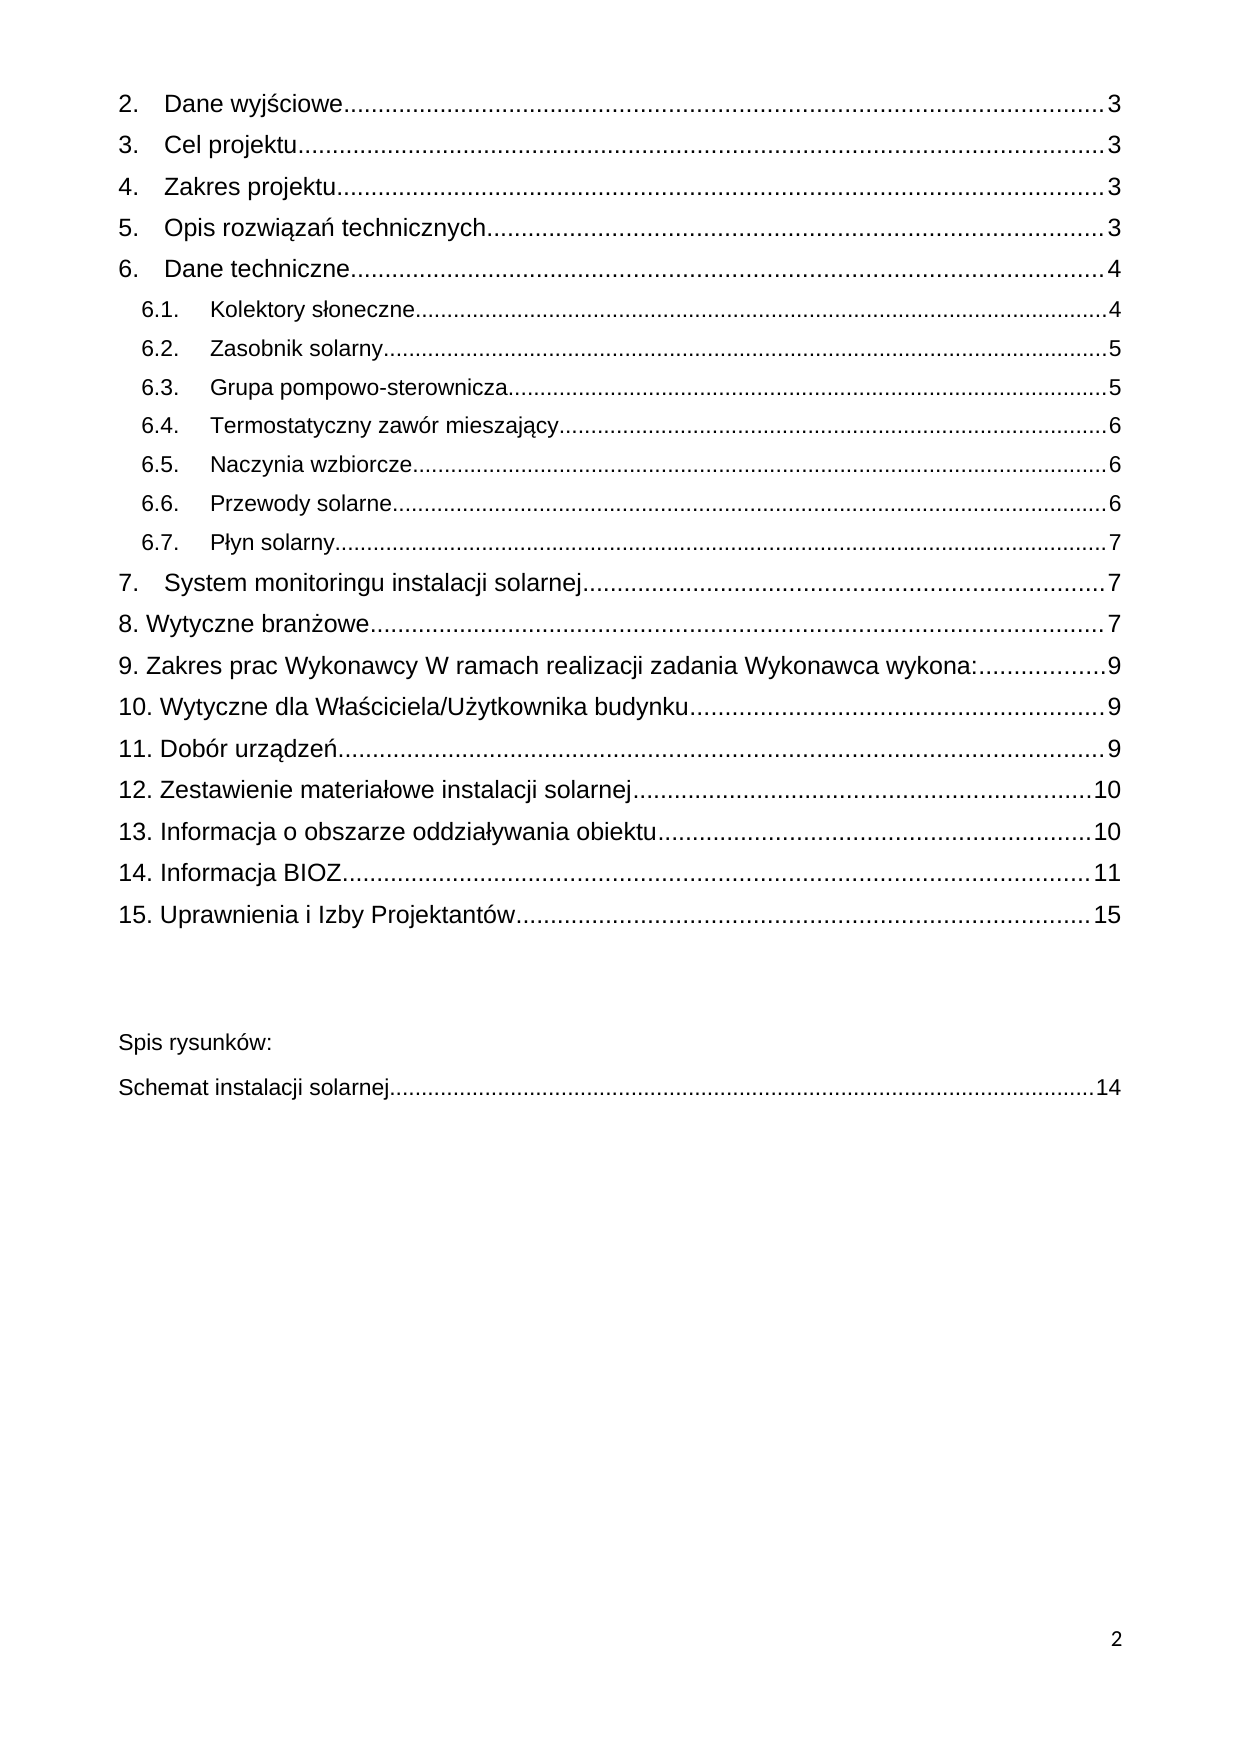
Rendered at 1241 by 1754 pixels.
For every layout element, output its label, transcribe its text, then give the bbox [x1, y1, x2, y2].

text Schemat instalacji solarnej 14 [118, 1074, 1122, 1100]
text Spis rysunków: [118, 1029, 1122, 1055]
